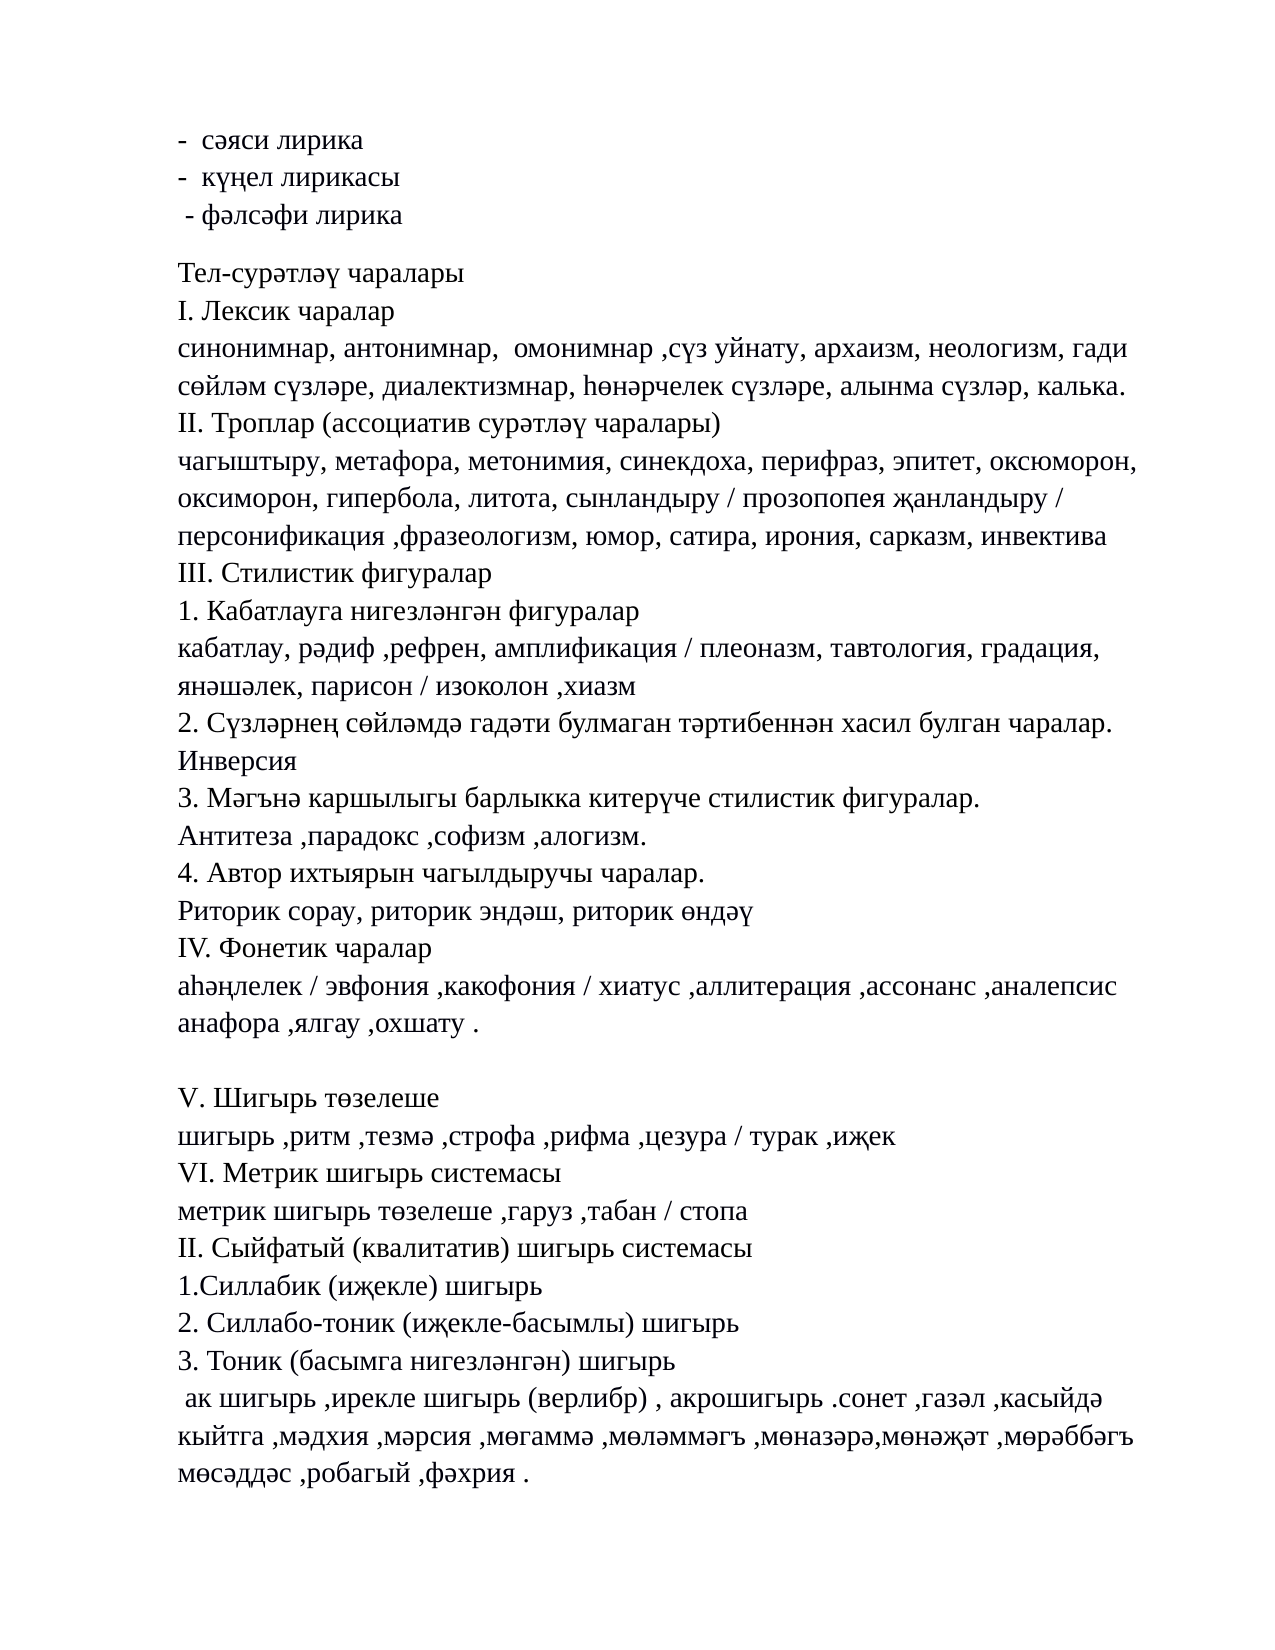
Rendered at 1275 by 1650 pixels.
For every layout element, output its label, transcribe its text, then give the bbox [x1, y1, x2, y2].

text Тел-сурәтләү чаралары I. Лексик чаралар синонимнар, антонимнар, омонимнар ,сүз уйнату, архаизм, неологизм, гади сөйләм сүзләре, диалектизмнар, һөнәрчелек сүзләре, алынма сүзләр, калька. II. Троплар (ассоциатив сурәтләү чаралары) чагыштыру, метафора, метонимия, синекдоха, перифраз, эпитет, оксюморон, оксиморон, гипербола, литота, сынландыру / прозопопея җанландыру / персонификация ,фразеологизм, юмор, сатира, ирония, сарказм, инвектива III. Стилистик фигуралар 1. Кабатлауга нигезләнгән фигуралар кабатлау, рәдиф ,рефрен, амплификация / плеоназм, тавтология, градация, янәшәлек, парисон / изоколон ,хиазм 2. Сүзләрнең сөйләмдә гадәти булмаган тәртибеннән хасил булган чаралар. Инверсия 3. Мәгънә каршылыгы барлыкка китерүче стилистик фигуралар. Антитеза ,парадокс ,софизм ,алогизм. 4. Автор ихтыярын чагылдыручы чаралар. Риторик сорау, риторик эндәш, риторик өндәү IV. Фонетик чаралар аһәңлелек / эвфония ,какофония / хиатус ,аллитерация ,ассонанс ,аналепсис анафора ,ялгау ,охшату . V. Шигырь төзелеше шигырь ,ритм ,тезмә ,строфа ,рифма ,цезура / турак ,иҗек VI. Метрик шигырь системасы метрик шигырь төзелеше ,гаруз ,табан / стопа II. Сыйфатый (квалитатив) шигырь системасы 1.Силлабик (иҗекле) шигырь 2. Силлабо-тоник (иҗекле-басымлы) шигырь 3. Тоник (басымга нигезләнгән) шигырь ак шигырь ,ирекле шигырь (верлибр) , акрошигырь .сонет ,газәл ,касыйдә кыйтга ,мәдхия ,мәрсия ,мөгаммә ,мөләммәгъ ,мөназәрә,мөнәҗәт ,мөрәббәгъ мөсәддәс ,робагый ,фәхрия . [177, 251, 1186, 1489]
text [177, 118, 1186, 231]
